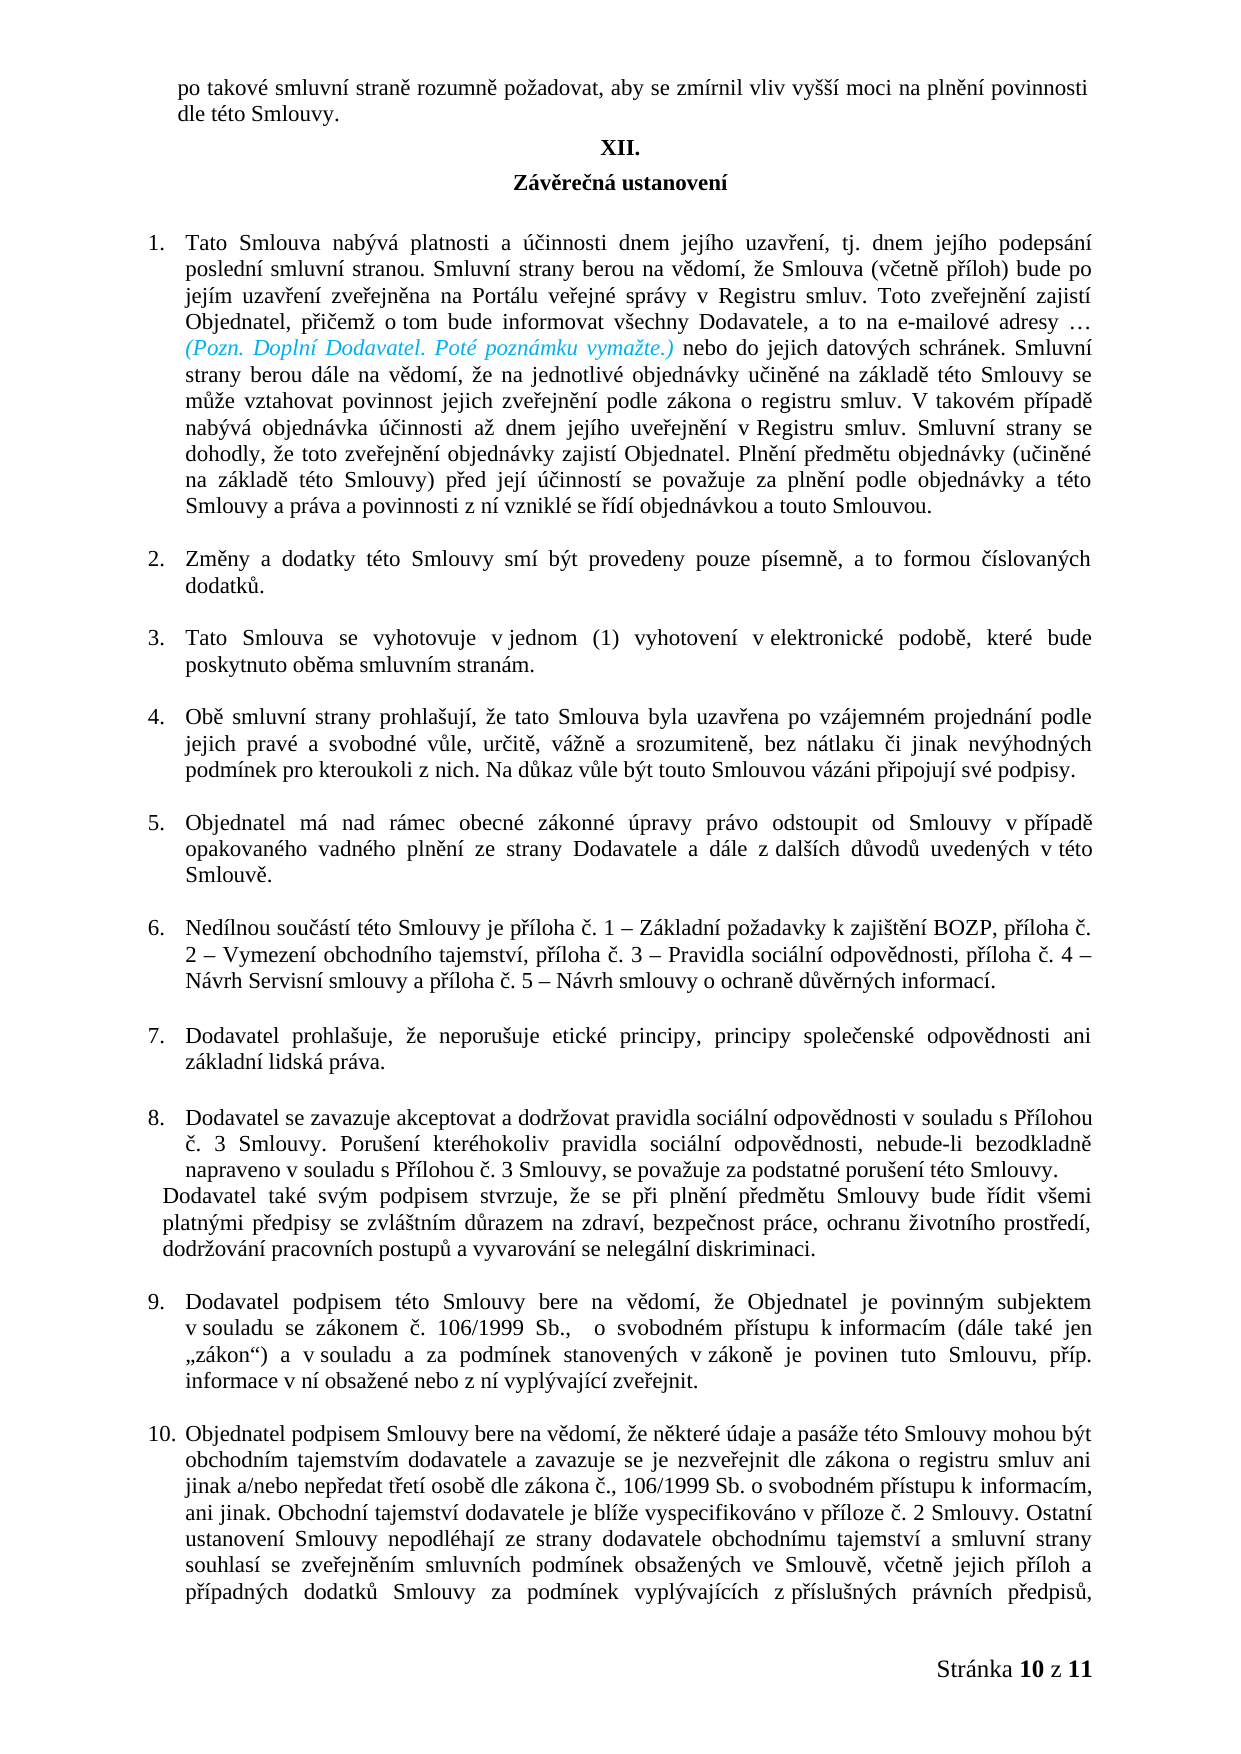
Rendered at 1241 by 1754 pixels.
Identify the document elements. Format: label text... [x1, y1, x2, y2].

text XII. [148, 134, 1093, 161]
list Dodavatel prohlašuje, že neporušuje etické principy, principy společenské odpovědnosti ani základní lidská práva. [148, 1022, 1093, 1075]
list Obě smluvní strany prohlašují, že tato Smlouva byla uzavřena po vzájemném projednání podle jejich pravé a svobodné vůle, určitě, vážně a srozumiteně, bez nátlaku či jinak nevýhodných podmínek pro kteroukoli z nich. Na důkaz vůle být touto Smlouvou vázáni připojují své podpisy. [148, 703, 1093, 782]
list Změny a dodatky této Smlouvy smí být provedeny pouze písemně, a to formou číslovaných dodatků. [148, 545, 1093, 598]
list Dodavatel se zavazuje akceptovat a dodržovat pravidla sociální odpovědnosti v souladu s Přílohou č. 3 Smlouvy. Porušení kteréhokoliv pravidla sociální odpovědnosti, nebude-li bezodkladně napraveno v souladu s Přílohou č. 3 Smlouvy, se považuje za podstatné porušení této Smlouvy. [148, 1103, 1093, 1183]
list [177, 74, 1089, 127]
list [148, 1420, 1093, 1604]
text Dodavatel také svým podpisem stvrzuje, že se při plnění předmětu Smlouvy bude řídit všemi platnými předpisy se zvláštním důrazem na zdraví, bezpečnost práce, ochranu životního prostředí, dodržování pracovních postupů a vyvarování se nelegální diskriminaci. [162, 1183, 1093, 1262]
list Tato Smlouva se vyhotovuje v jednom (1) vyhotovení v elektronické podobě, které bude poskytnuto oběma smluvním stranám. [148, 624, 1093, 677]
text Závěrečná ustanovení [148, 168, 1093, 195]
list Tato Smlouva nabývá platnosti a účinnosti dnem jejího uzavření, tj. dnem jejího podepsání poslední smluvní stranou. Smluvní strany berou na vědomí, že Smlouva (včetně příloh) bude po jejím uzavření zveřejněna na Portálu veřejné správy v Registru smluv. Toto zveřejnění zajistí Objednatel, přičemž o tom bude informovat všechny Dodavatele, a to na e-mailové adresy … (Pozn. Doplní Dodavatel. Poté poznámku vymažte.) nebo do jejich datových schránek. Smluvní strany berou dále na vědomí, že na jednotlivé objednávky učiněné na základě této Smlouvy se může vztahovat povinnost jejich zveřejnění podle zákona o registru smluv. V takovém případě nabývá objednávka účinnosti až dnem jejího uveřejnění v Registru smluv. Smluvní strany se dohodly, že toto zveřejnění objednávky zajistí Objednatel. Plnění předmětu objednávky (učiněné na základě této Smlouvy) před její účinností se považuje za plnění podle objednávky a této Smlouvy a práva a povinnosti z ní vzniklé se řídí objednávkou a touto Smlouvou. [148, 229, 1093, 519]
list Dodavatel podpisem této Smlouvy bere na vědomí, že Objednatel je povinným subjektem v souladu se zákonem č. 106/1999 Sb., o svobodném přístupu k informacím (dále také jen „zákon“) a v souladu a za podmínek stanovených v zákoně je povinen tuto Smlouvu, příp. informace v ní obsažené nebo z ní vyplývající zveřejnit. [148, 1288, 1093, 1393]
list Nedílnou součástí této Smlouvy je příloha č. 1 – Základní požadavky k zajištění BOZP, příloha č. 2 – Vymezení obchodního tajemství, příloha č. 3 – Pravidla sociální odpovědnosti, příloha č. 4 – Návrh Servisní smlouvy a příloha č. 5 – Návrh smlouvy o ochraně důvěrných informací. [148, 914, 1093, 993]
list Objednatel má nad rámec obecné zákonné úpravy právo odstoupit od Smlouvy v případě opakovaného vadného plnění ze strany Dodavatele a dále z dalších důvodů uvedených v této Smlouvě. [148, 809, 1093, 888]
